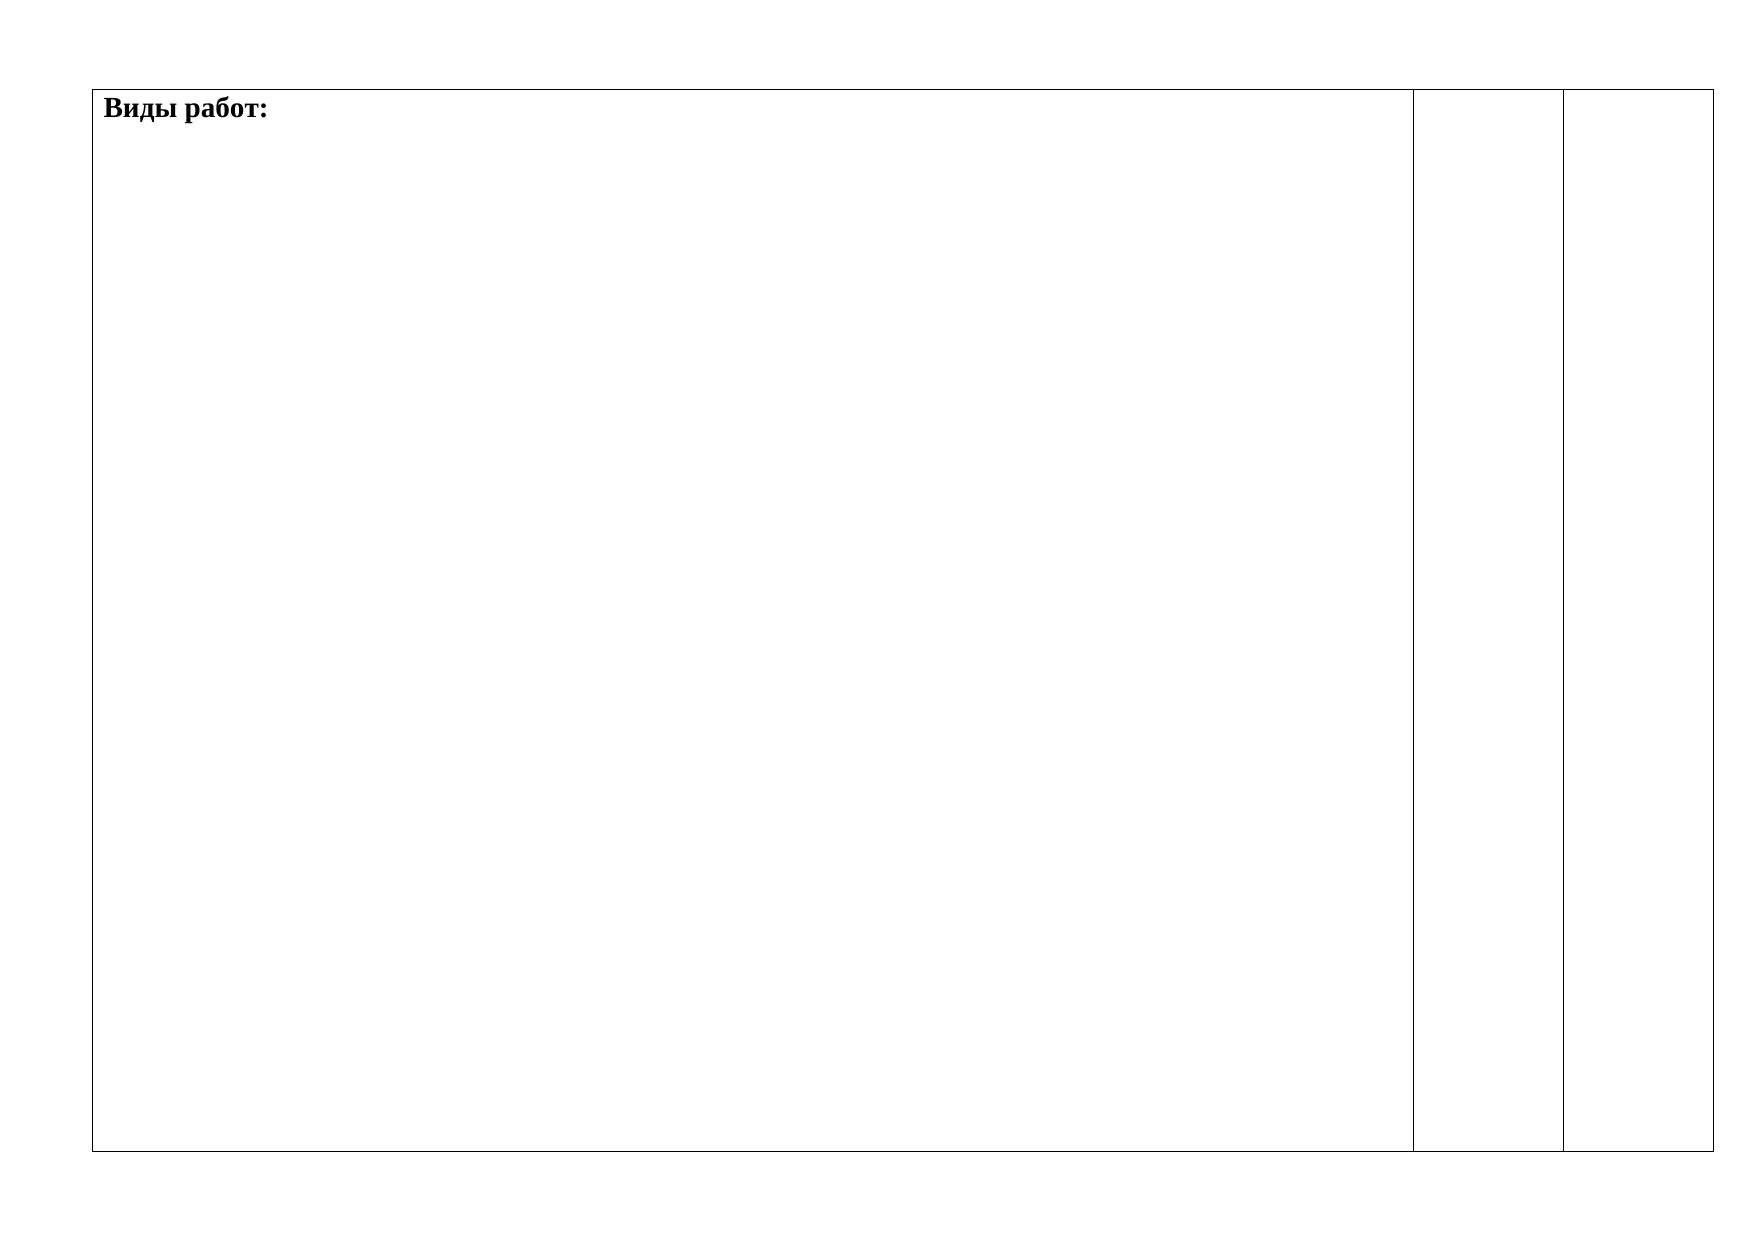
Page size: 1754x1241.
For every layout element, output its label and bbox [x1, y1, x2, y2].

table_cell [1564, 90, 1713, 1151]
table_cell [1414, 90, 1563, 1151]
table_cell [93, 90, 1413, 1151]
